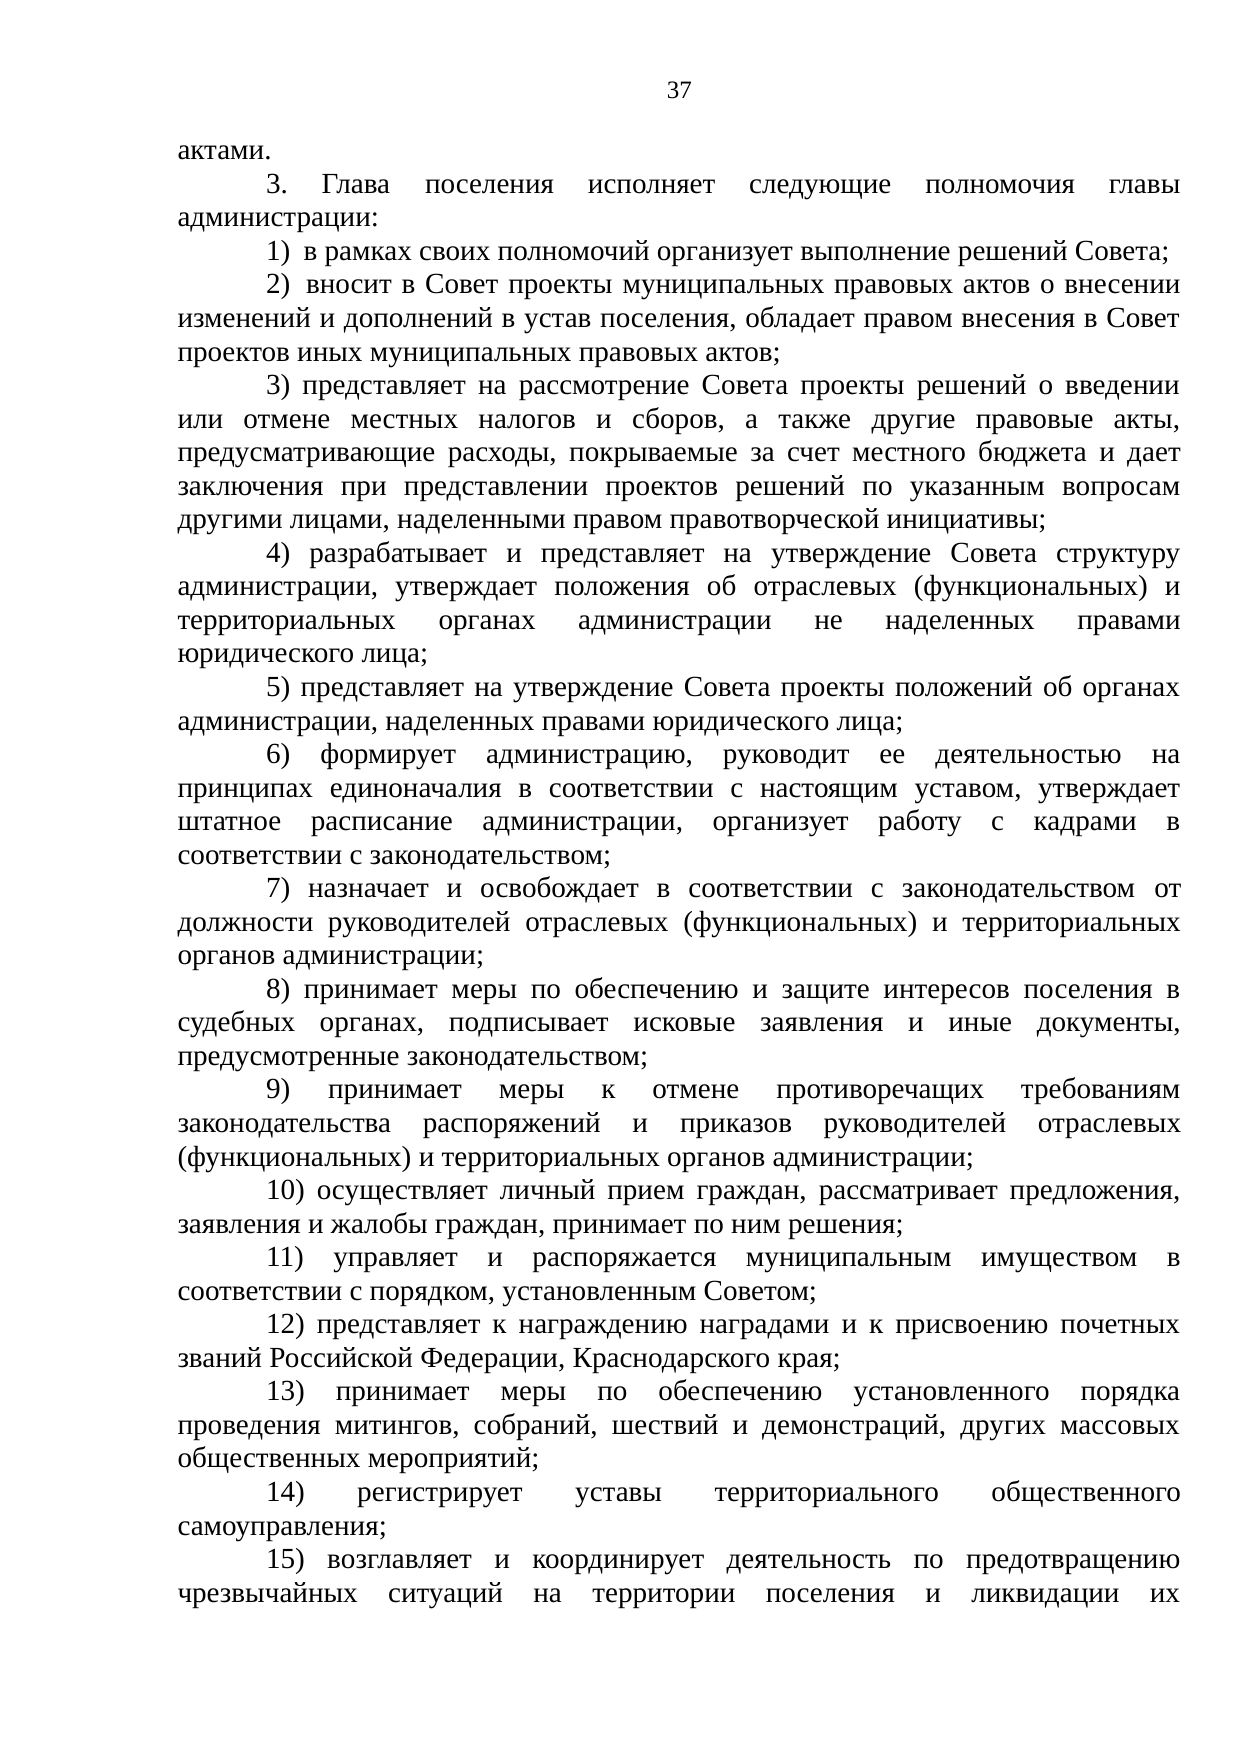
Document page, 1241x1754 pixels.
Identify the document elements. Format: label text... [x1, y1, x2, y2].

text 12) представляет к награждению наградами и к присвоению почетных званий Российской Федерации, Краснодарского края; [177, 1306, 1181, 1373]
list в рамках своих полномочий организует выполнение решений Совета; [177, 233, 1181, 267]
text 6) формирует администрацию, руководит ее деятельностью на принципах единоначалия в соответствии с настоящим уставом, утверждает штатное расписание администрации, организует работу с кадрами в соответствии с законодательством; [177, 736, 1181, 870]
text 5) представляет на утверждение Совета проекты положений об органах администрации, наделенных правами юридического лица; [177, 669, 1181, 736]
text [177, 132, 1181, 166]
text 11) управляет и распоряжается муниципальным имуществом в соответствии с порядком, установленным Советом; [177, 1239, 1181, 1306]
text 7) назначает и освобождает в соответствии с законодательством от должности руководителей отраслевых (функциональных) и территориальных органов администрации; [177, 870, 1181, 971]
text 14) регистрирует уставы территориального общественного самоуправления; [177, 1474, 1181, 1541]
text 13) принимает меры по обеспечению установленного порядка проведения митингов, собраний, шествий и демонстраций, других массовых общественных мероприятий; [177, 1373, 1181, 1474]
text 10) осуществляет личный прием граждан, рассматривает предложения, заявления и жалобы граждан, принимает по ним решения; [177, 1172, 1181, 1239]
text 3. Глава поселения исполняет следующие полномочия главы администрации: [177, 166, 1181, 233]
list вносит в Совет проекты муниципальных правовых актов о внесении изменений и дополнений в устав поселения, обладает правом внесения в Совет проектов иных муниципальных правовых актов; [177, 267, 1181, 367]
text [177, 1541, 1181, 1608]
text 9) принимает меры к отмене противоречащих требованиям законодательства распоряжений и приказов руководителей отраслевых (функциональных) и территориальных органов администрации; [177, 1072, 1181, 1172]
text 8) принимает меры по обеспечению и защите интересов поселения в судебных органах, подписывает исковые заявления и иные документы, предусмотренные законодательством; [177, 971, 1181, 1072]
text 3) представляет на рассмотрение Совета проекты решений о введении или отмене местных налогов и сборов, а также другие правовые акты, предусматривающие расходы, покрываемые за счет местного бюджета и дает заключения при представлении проектов решений по указанным вопросам другими лицами, наделенными правом правотворческой инициативы; [177, 367, 1181, 535]
text 4) разрабатывает и представляет на утверждение Совета структуру администрации, утверждает положения об отраслевых (функциональных) и территориальных органах администрации не наделенных правами юридического лица; [177, 535, 1181, 669]
